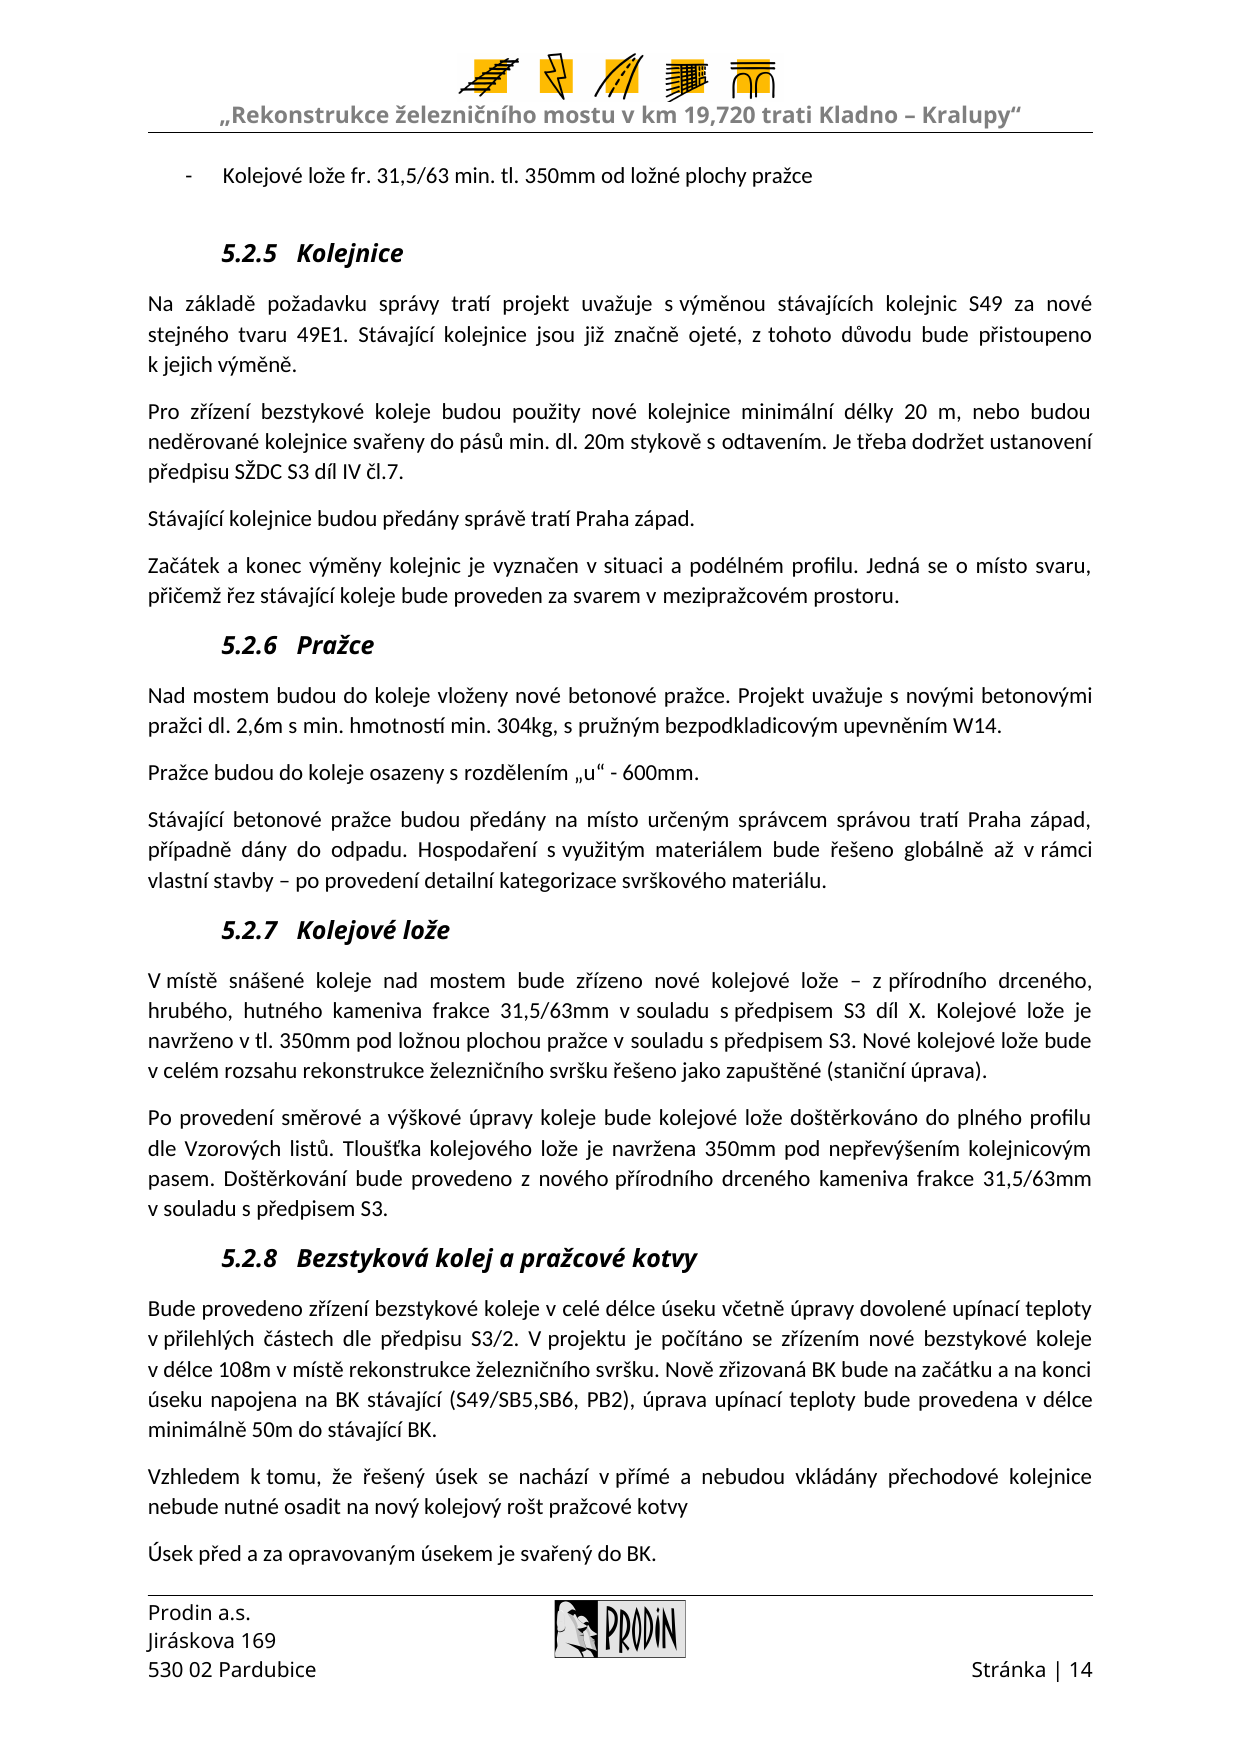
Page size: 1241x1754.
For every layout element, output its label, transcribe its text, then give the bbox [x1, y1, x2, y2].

text Bude provedeno zřízení bezstykové koleje v celé délce úseku včetně úpravy dovolené upínací teploty v přilehlých částech dle předpisu S3/2. V projektu je počítáno se zřízením nové bezstykové koleje v délce 108m v místě rekonstrukce železničního svršku. Nově zřizovaná BK bude na začátku a na konci úseku napojena na BK stávající (S49/SB5,SB6, PB2), úprava upínací teploty bude provedena v délce minimálně 50m do stávající BK. [148, 1294, 1093, 1443]
text Pro zřízení bezstykové koleje budou použity nové kolejnice minimální délky 20 m, nebo budou neděrované kolejnice svařeny do pásů min. dl. 20m stykově s odtavením. Je třeba dodržet ustanovení předpisu SŽDC S3 díl IV čl.7. [148, 397, 1093, 485]
picture [456, 53, 784, 102]
text Úsek před a za opravovaným úsekem je svařený do BK. [148, 1539, 1093, 1567]
subtitle Kolejové lože [221, 913, 1093, 947]
picture [554, 1600, 686, 1658]
text Vzhledem k tomu, že řešený úsek se nachází v přímé a nebudou vkládány přechodové kolejnice nebude nutné osadit na nový kolejový rošt pražcové kotvy [148, 1462, 1093, 1520]
list Kolejové lože fr. 31,5/63 min. tl. 350mm od ložné plochy pražce [185, 161, 1093, 189]
text Na základě požadavku správy tratí projekt uvažuje s výměnou stávajících kolejnic S49 za nové stejného tvaru 49E1. Stávající kolejnice jsou již značně ojeté, z tohoto důvodu bude přistoupeno k jejich výměně. [148, 289, 1093, 378]
subtitle Pražce [221, 628, 1093, 662]
text Pražce budou do koleje osazeny s rozdělením „u“ - 600mm. [148, 758, 1093, 786]
subtitle Bezstyková kolej a pražcové kotvy [221, 1241, 1093, 1275]
text Po provedení směrové a výškové úpravy koleje bude kolejové lože doštěrkováno do plného profilu dle Vzorových listů. Tloušťka kolejového lože je navržena 350mm pod nepřevýšením kolejnicovým pasem. Doštěrkování bude provedeno z nového přírodního drceného kameniva frakce 31,5/63mm v souladu s předpisem S3. [148, 1103, 1093, 1222]
subtitle Kolejnice [221, 236, 1093, 270]
text Nad mostem budou do koleje vloženy nové betonové pražce. Projekt uvažuje s novými betonovými pražci dl. 2,6m s min. hmotností min. 304kg, s pružným bezpodkladicovým upevněním W14. [148, 681, 1093, 739]
text Stávající kolejnice budou předány správě tratí Praha západ. [148, 504, 1093, 532]
text V místě snášené koleje nad mostem bude zřízeno nové kolejové lože – z přírodního drceného, hrubého, hutného kameniva frakce 31,5/63mm v souladu s předpisem S3 díl X. Kolejové lože je navrženo v tl. 350mm pod ložnou plochou pražce v souladu s předpisem S3. Nové kolejové lože bude v celém rozsahu rekonstrukce železničního svršku řešeno jako zapuštěné (staniční úprava). [148, 966, 1093, 1084]
text Začátek a konec výměny kolejnic je vyznačen v situaci a podélném profilu. Jedná se o místo svaru, přičemž řez stávající koleje bude proveden za svarem v mezipražcovém prostoru. [148, 551, 1093, 609]
text Stávající betonové pražce budou předány na místo určeným správcem správou tratí Praha západ, případně dány do odpadu. Hospodaření s využitým materiálem bude řešeno globálně až v rámci vlastní stavby – po provedení detailní kategorizace svrškového materiálu. [148, 805, 1093, 894]
